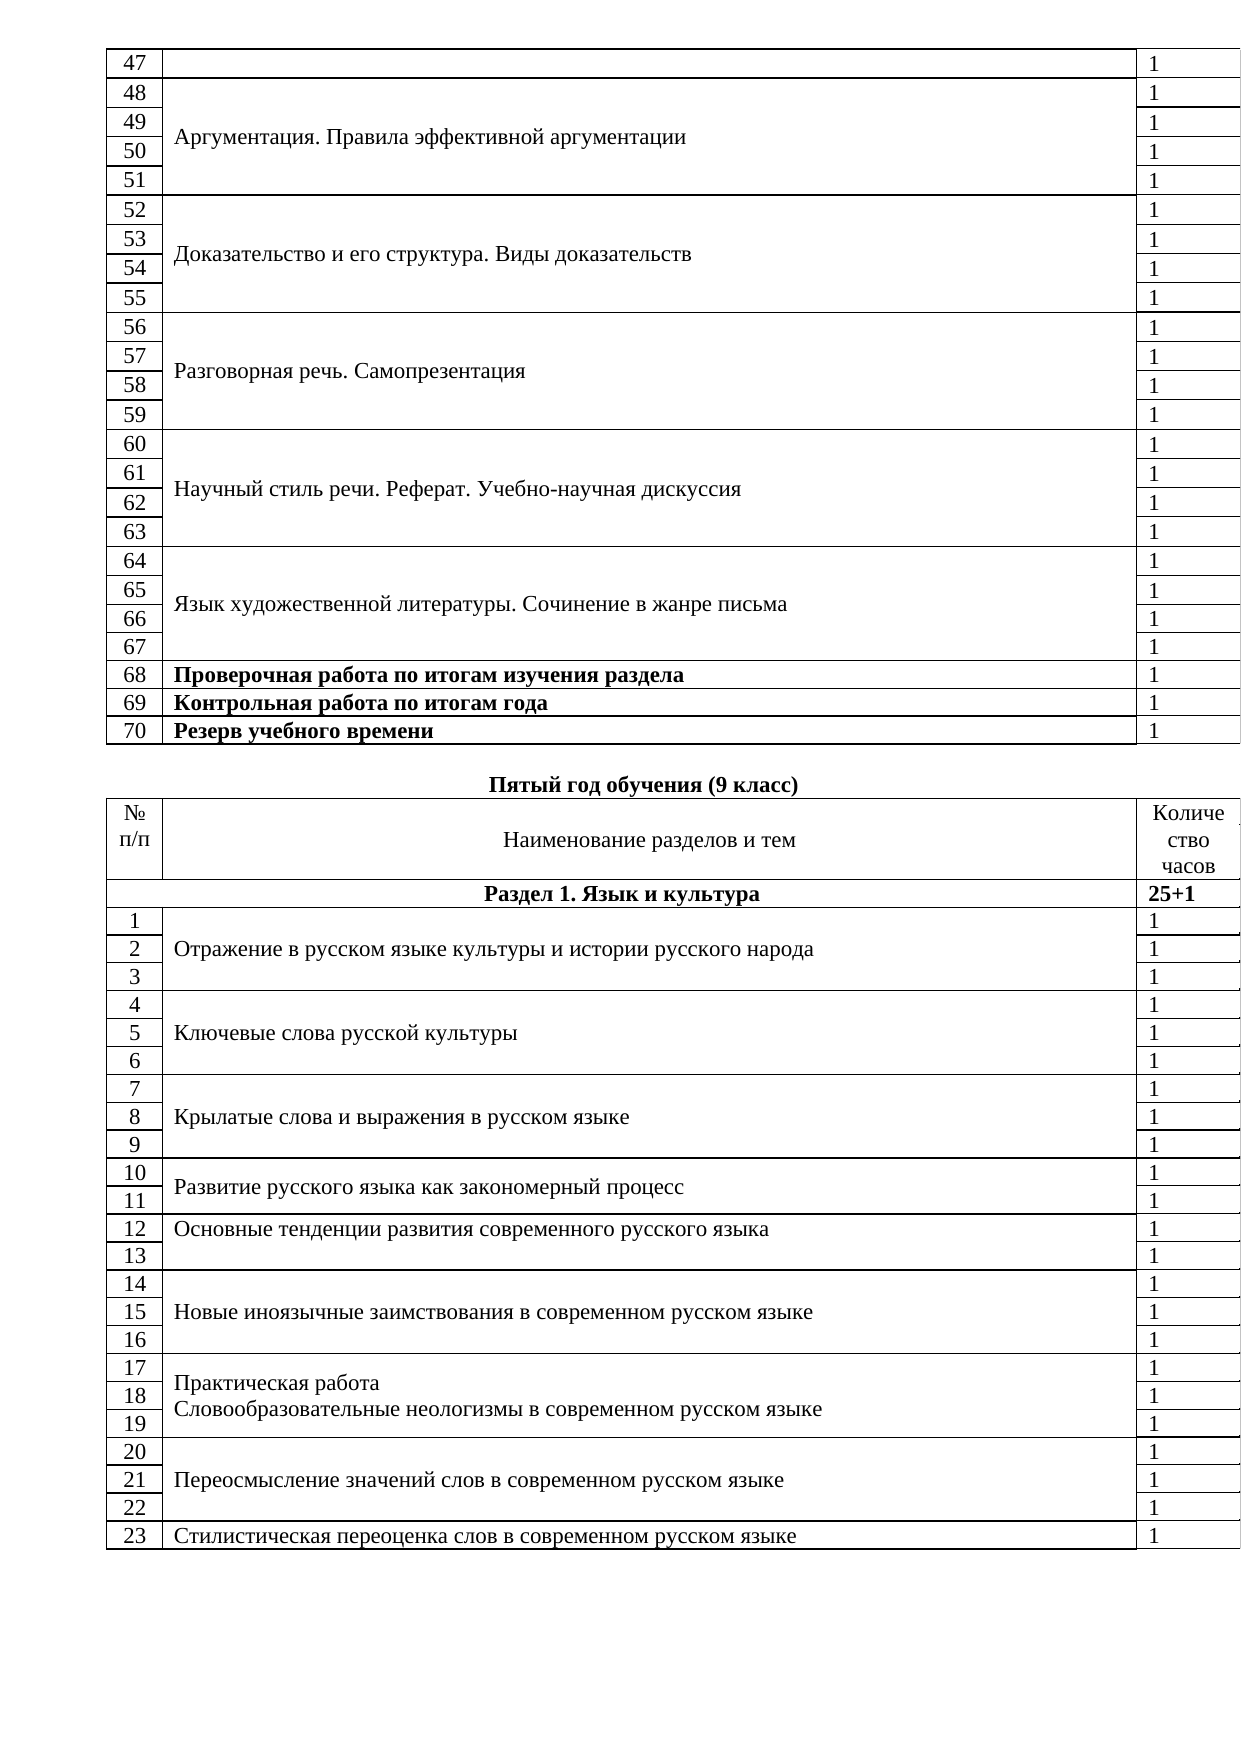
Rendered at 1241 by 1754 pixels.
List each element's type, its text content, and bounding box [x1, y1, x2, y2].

table_cell 65 [107, 576, 162, 604]
table_cell 4 [107, 991, 162, 1018]
table_cell 1 [1137, 1382, 1240, 1408]
table_cell 68 [107, 661, 162, 687]
table_cell 9 [107, 1131, 162, 1157]
table_cell Практическая работа Словообразовательные неологизмы в современном русском языке [163, 1354, 1136, 1436]
table_cell 22 [107, 1494, 162, 1520]
table_cell Раздел 1. Язык и культура [107, 880, 1136, 907]
table_cell 18 [107, 1382, 162, 1408]
table_cell 1 [1137, 1354, 1240, 1381]
table_cell 8 [107, 1103, 162, 1129]
table_cell 70 [107, 717, 162, 743]
table_cell 1 [1137, 1214, 1240, 1241]
table_cell Научный стиль речи. Реферат. Учебно-научная дискуссия [163, 430, 1136, 546]
table_cell 1 [1137, 547, 1240, 574]
table_cell 17 [107, 1354, 162, 1381]
table_cell 1 [1137, 936, 1240, 962]
table_cell 1 [1137, 137, 1240, 165]
table_header № п/п [107, 799, 162, 879]
table_cell 1 [1137, 1047, 1240, 1073]
table_cell Контрольная работа по итогам года [163, 689, 1136, 715]
table_cell Основные тенденции развития современного русского языка [163, 1215, 1136, 1269]
table_cell 58 [107, 372, 162, 399]
table_cell 1 [1137, 1493, 1240, 1520]
table_cell 1 [1137, 1103, 1240, 1129]
table_cell 1 [1137, 1075, 1240, 1101]
table_cell 49 [107, 108, 162, 136]
table_cell 1 [1137, 1131, 1240, 1157]
table_cell Крылатые слова и выражения в русском языке [163, 1075, 1136, 1157]
table_cell 1 [1137, 1410, 1240, 1436]
table_cell 1 [1137, 1270, 1240, 1297]
table_cell 14 [107, 1271, 162, 1297]
table_cell 1 [1137, 908, 1240, 934]
table_cell 66 [107, 605, 162, 632]
table_cell 1 [1137, 254, 1240, 282]
table_cell 13 [107, 1243, 162, 1269]
table_cell Ключевые слова русской культуры [163, 991, 1136, 1073]
table_cell 1 [1137, 517, 1240, 546]
table_cell 57 [107, 342, 162, 370]
table_cell 1 [1137, 225, 1240, 253]
table_cell 1 [1137, 963, 1240, 990]
table_cell 1 [1137, 661, 1240, 687]
table_cell 1 [1137, 605, 1240, 632]
table_cell 1 [1137, 991, 1240, 1018]
table_cell Проверочная работа по итогам изучения раздела [163, 661, 1136, 687]
table_cell 6 [107, 1047, 162, 1073]
table_cell 56 [107, 313, 162, 341]
table_cell 20 [107, 1438, 162, 1464]
table_cell 1 [1137, 313, 1240, 341]
table_cell Развитие русского языка как закономерный процесс [163, 1159, 1136, 1213]
table_cell 1 [1137, 283, 1240, 311]
table_cell 63 [107, 518, 162, 546]
table_cell 1 [1137, 1521, 1240, 1548]
table_cell Резерв учебного времени [163, 717, 1136, 743]
table_cell Переосмысление значений слов в современном русском языке [163, 1438, 1136, 1520]
table_cell 1 [1137, 576, 1240, 604]
table_header Количество часов [1137, 799, 1240, 879]
table_cell 3 [107, 963, 162, 990]
table_cell 48 [107, 79, 162, 106]
table_cell 55 [107, 284, 162, 311]
table_cell 1 [1137, 633, 1240, 659]
table_header Наименование разделов и тем [163, 799, 1136, 879]
table_cell 10 [107, 1159, 162, 1185]
table_cell Доказательство и его структура. Виды доказательств [163, 196, 1136, 311]
table_cell 1 [1137, 488, 1240, 516]
table_cell Язык художественной литературы. Сочинение в жанре письма [163, 547, 1136, 659]
table_cell 1 [1137, 108, 1240, 136]
table_cell 15 [107, 1298, 162, 1325]
table_cell 1 [1137, 1019, 1240, 1046]
table_cell 69 [107, 689, 162, 715]
table_cell 1 [1137, 459, 1240, 487]
table_cell 25+1 [1137, 880, 1240, 907]
table_cell 5 [107, 1019, 162, 1046]
table_cell 12 [107, 1215, 162, 1241]
table_cell 67 [107, 633, 162, 659]
table_cell 64 [107, 547, 162, 574]
table_cell 1 [1137, 342, 1240, 370]
table_cell 62 [107, 489, 162, 516]
table_cell 50 [107, 137, 162, 165]
table_cell 1 [1137, 166, 1240, 194]
table_cell 23 [107, 1522, 162, 1548]
table_cell Разговорная речь. Самопрезентация [163, 313, 1136, 428]
table_cell 60 [107, 430, 162, 458]
text Пятый год обучения (9 класс) [106, 771, 1181, 797]
table_cell 1 [1137, 716, 1240, 743]
table_cell 53 [107, 225, 162, 253]
table_cell 1 [1137, 1298, 1240, 1325]
table_cell 11 [107, 1187, 162, 1213]
table_cell 19 [107, 1410, 162, 1436]
table_cell 1 [1137, 195, 1240, 223]
table_cell 2 [107, 936, 162, 962]
table_cell 21 [107, 1466, 162, 1492]
table_cell 1 [1137, 49, 1240, 77]
table_cell 54 [107, 255, 162, 282]
table_cell 7 [107, 1075, 162, 1101]
table_cell 47 [107, 50, 162, 77]
table_cell Аргументация. Правила эффективной аргументации [163, 79, 1136, 194]
table_cell 52 [107, 196, 162, 223]
table_cell 1 [1137, 1242, 1240, 1269]
table_cell 1 [1137, 430, 1240, 458]
table_cell 1 [107, 908, 162, 934]
table_cell 1 [1137, 1326, 1240, 1353]
table_cell 1 [1137, 1159, 1240, 1185]
table_cell 1 [1137, 1438, 1240, 1464]
table_cell 51 [107, 167, 162, 194]
table_cell 1 [1137, 1186, 1240, 1213]
table_cell 1 [1137, 1465, 1240, 1492]
table_cell 16 [107, 1326, 162, 1353]
table_cell Новые иноязычные заимствования в современном русском языке [163, 1271, 1136, 1353]
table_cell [163, 1522, 1136, 1548]
table_cell 1 [1137, 371, 1240, 399]
table_cell Отражение в русском языке культуры и истории русского народа [163, 908, 1136, 990]
table_cell 61 [107, 459, 162, 487]
table_cell 1 [1137, 689, 1240, 715]
table_cell 1 [1137, 78, 1240, 106]
table_cell 1 [1137, 400, 1240, 428]
table_cell 59 [107, 401, 162, 428]
